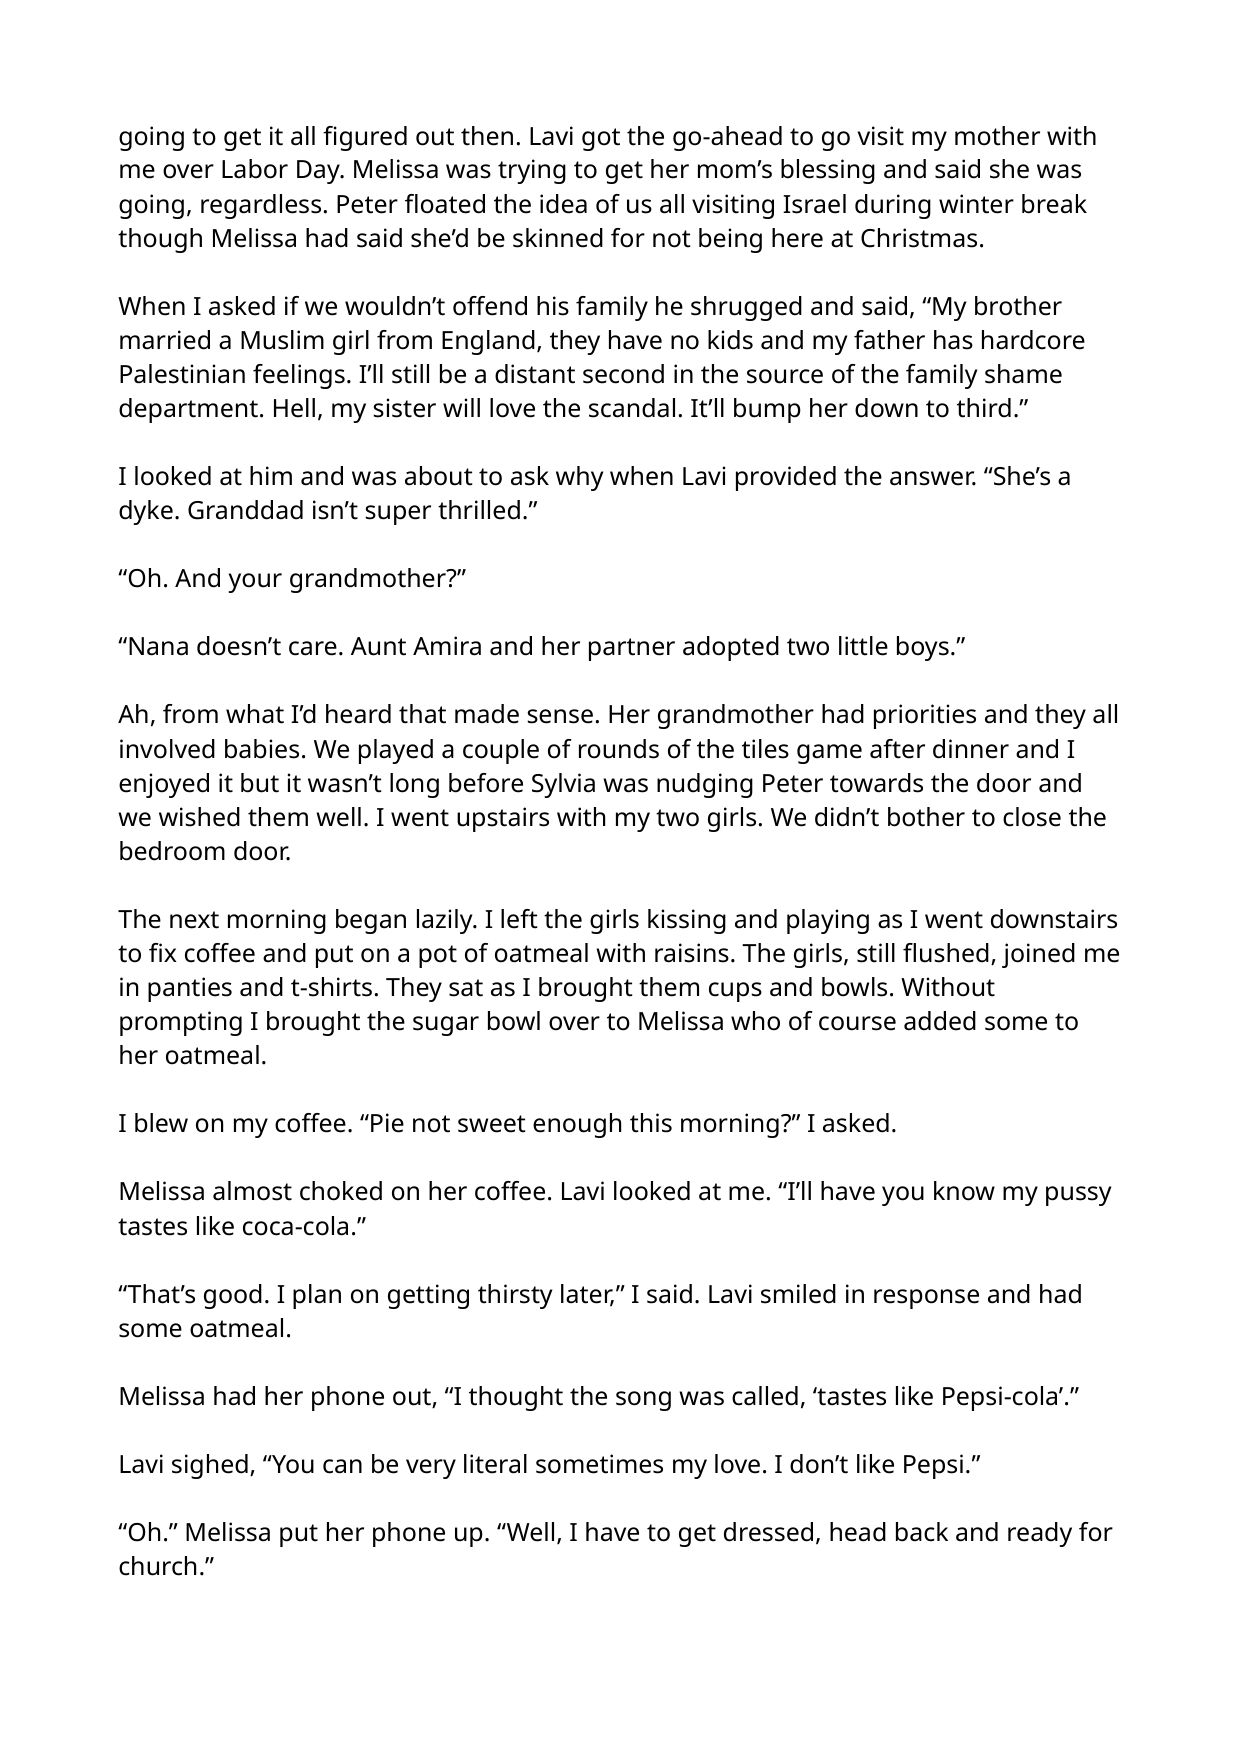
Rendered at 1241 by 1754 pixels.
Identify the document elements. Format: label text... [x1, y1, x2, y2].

text Melissa had her phone out, “I thought the song was called, ‘tastes like Pepsi-cola’.” [118, 1378, 1122, 1412]
text “Oh. And your grandmother?” [118, 561, 1122, 595]
text Lavi sighed, “You can be very literal sometimes my love. I don’t like Pepsi.” [118, 1447, 1122, 1481]
text I blew on my coffee. “Pie not sweet enough this morning?” I asked. [118, 1106, 1122, 1140]
text “Oh.” Melissa put her phone up. “Well, I have to get dressed, head back and ready for church.” [118, 1515, 1122, 1583]
text Melissa almost choked on her coffee. Lavi looked at me. “I’ll have you know my pussy tastes like coca-cola.” [118, 1174, 1122, 1242]
text “Nana doesn’t care. Aunt Amira and her partner adopted two little boys.” [118, 629, 1122, 663]
text When I asked if we wouldn’t offend his family he shrugged and said, “My brother married a Muslim girl from England, they have no kids and my father has hardcore Palestinian feelings. I’ll still be a distant second in the source of the family shame department. Hell, my sister will love the scandal. It’ll bump her down to third.” [118, 288, 1122, 425]
text I looked at him and was about to ask why when Lavi provided the answer. “She’s a dyke. Granddad isn’t super thrilled.” [118, 459, 1122, 527]
text “That’s good. I plan on getting thirsty later,” I said. Lavi smiled in response and had some oatmeal. [118, 1276, 1122, 1344]
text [118, 118, 1122, 254]
text The next morning began lazily. I left the girls kissing and playing as I went downstairs to fix coffee and put on a pot of oatmeal with raisins. The girls, still flushed, joined me in panties and t-shirts. They sat as I brought them cups and bowls. Without prompting I brought the sugar bowl over to Melissa who of course added some to her oatmeal. [118, 902, 1122, 1072]
text Ah, from what I’d heard that made sense. Her grandmother had priorities and they all involved babies. We played a couple of rounds of the tiles game after dinner and I enjoyed it but it wasn’t long before Sylvia was nudging Peter towards the door and we wished them well. I went upstairs with my two girls. We didn’t bother to close the bedroom door. [118, 697, 1122, 867]
